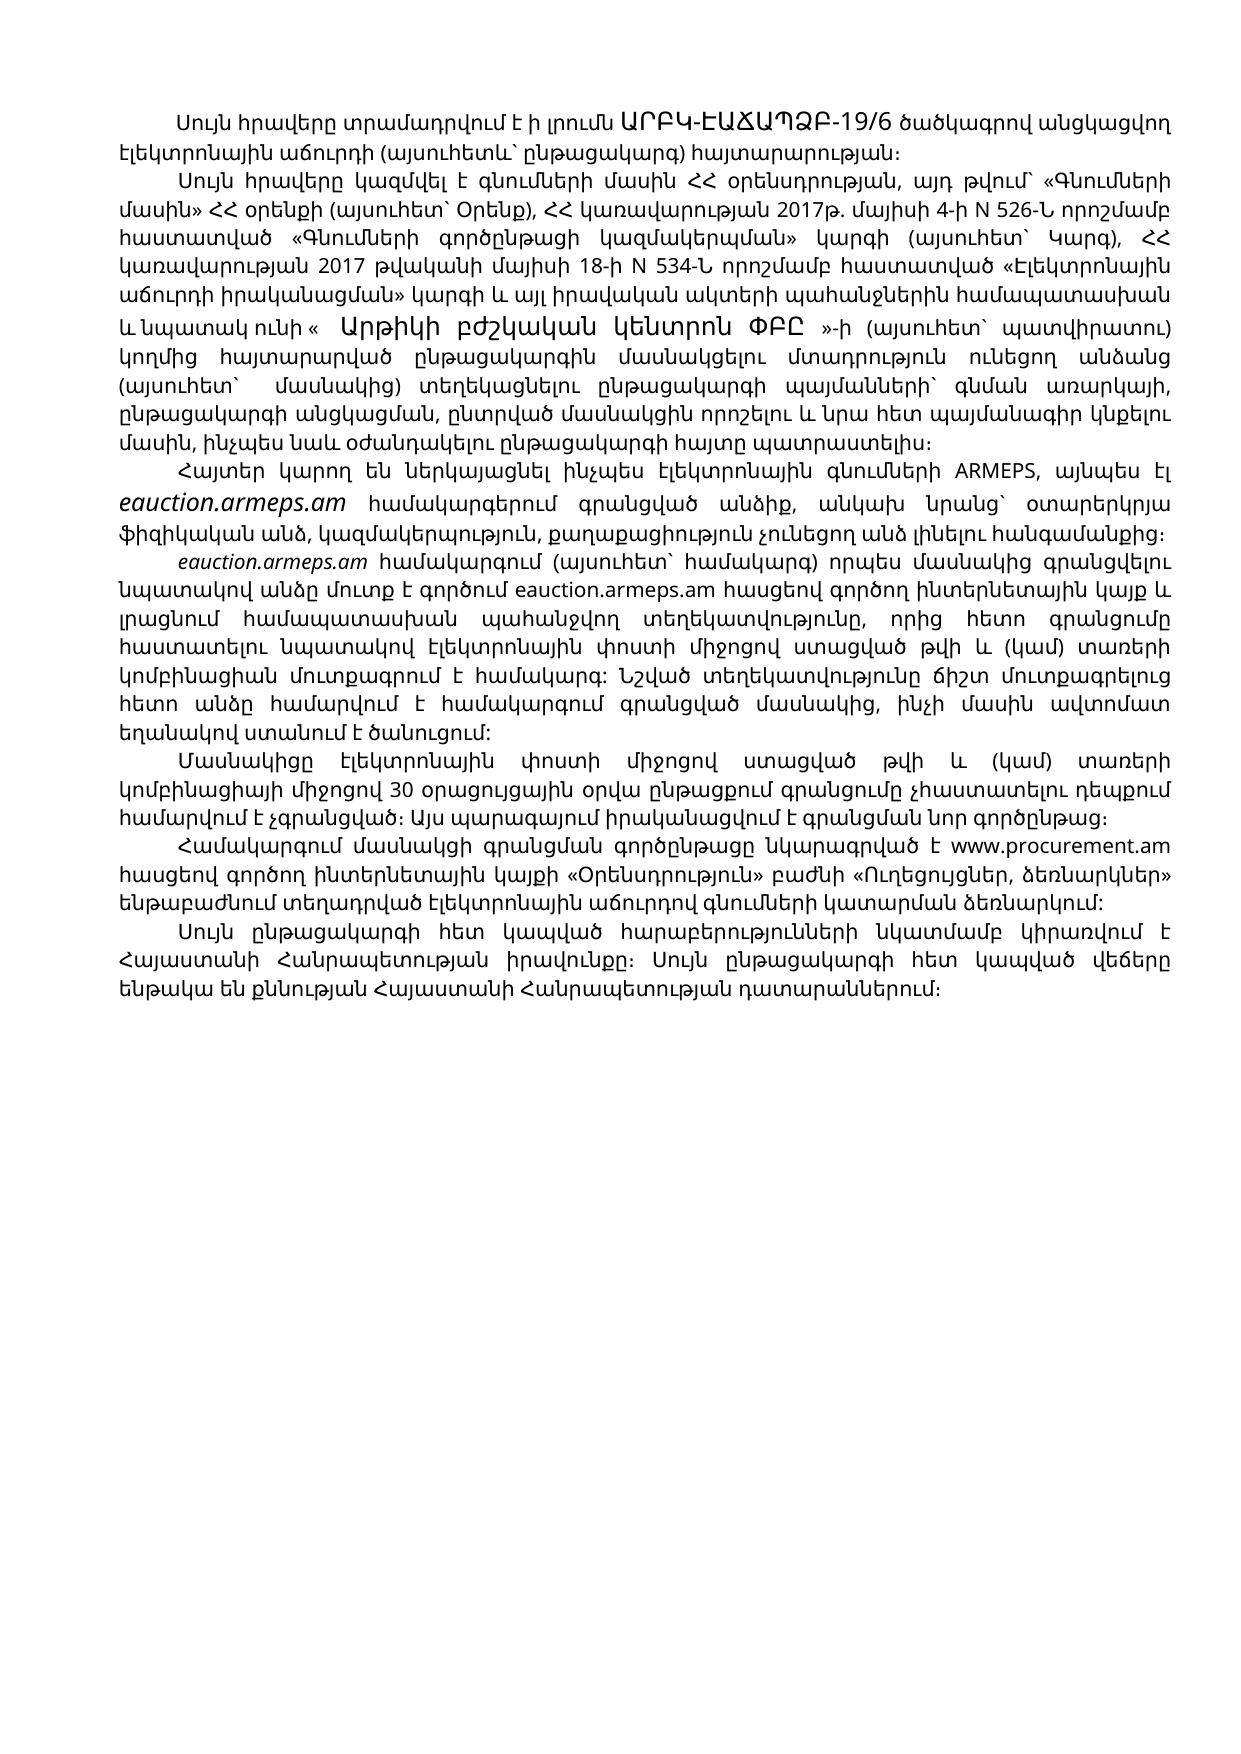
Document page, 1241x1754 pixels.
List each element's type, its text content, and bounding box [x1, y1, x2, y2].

text Համակարգում մասնակցի գրանցման գործընթացը նկարագրված է www.procurement.am հասցեով գործող ինտերնետային կայքի «Օրենսդրություն» բաժնի «Ուղեցույցներ, ձեռնարկներ» ենթաբաժնում տեղադրված էլեկտրոնային աճուրդով գնումների կատարման ձեռնարկում: [118, 832, 1171, 917]
text Սույն հրավերը կազմվել է գնումների մասին ՀՀ օրենսդրության, այդ թվում` «Գնումների մասին» ՀՀ օրենքի (այսուհետ` Օրենք), ՀՀ կառավարության 2017թ. մայիսի 4-ի N 526-Ն որոշմամբ հաստատված «Գնումների գործընթացի կազմակերպման» կարգի (այսուհետ` Կարգ), ՀՀ կառավարության 2017 թվականի մայիսի 18-ի N 534-Ն որոշմամբ հաստատված «Էլեկտրոնային աճուրդի իրականացման» կարգի և այլ իրավական ակտերի պահանջներին համապատասխան և նպատակ ունի « Արթիկի բժշկական կենտրոն ՓԲԸ »-ի (այսուհետ` պատվիրատու) կողմից հայտարարված ընթացակարգին մասնակցելու մտադրություն ունեցող անձանց (այսուհետ` մասնակից) տեղեկացնելու ընթացակարգի պայմանների` գնման առարկայի, ընթացակարգի անցկացման, ընտրված մասնակցին որոշելու և նրա հետ պայմանագիր կնքելու մասին, ինչպես նաև օժանդակելու ընթացակարգի հայտը պատրաստելիս։ [118, 166, 1171, 456]
text Սույն ընթացակարգի հետ կապված հարաբերությունների նկատմամբ կիրառվում է Հայաստանի Հանրապետության իրավունքը։ Սույն ընթացակարգի հետ կապված վեճերը ենթակա են քննության Հայաստանի Հանրապետության դատարաններում։ [118, 917, 1171, 1002]
text Մասնակիցը էլեկտրոնային փոստի միջոցով ստացված թվի և (կամ) տառերի կոմբինացիայի միջոցով 30 օրացույցային օրվա ընթացքում գրանցումը չհաստատելու դեպքում համարվում է չգրանցված։ Այս պարագայում իրականացվում է գրանցման նոր գործընթաց։ [118, 746, 1171, 832]
text Սույն հրավերը տրամադրվում է ի լրումն ԱՐԲԿ-ԷԱՃԱՊՁԲ-19/6 ծածկագրով անցկացվող էլեկտրոնային աճուրդի (այսուհետև` ընթացակարգ) հայտարարության։ [118, 104, 1171, 166]
text Հայտեր կարող են ներկայացնել ինչպես էլեկտրոնային գնումների ARMEPS, այնպես էլ eauction.armeps.am համակարգերում գրանցված անձիք, անկախ նրանց` օտարերկրյա ֆիզիկական անձ, կազմակերպություն, քաղաքացիություն չունեցող անձ լինելու հանգամանքից։ [118, 456, 1171, 547]
text eauction.armeps.am համակարգում (այսուհետ` համակարգ) որպես մասնակից գրանցվելու նպատակով անձը մուտք է գործում eauction.armeps.am հասցեով գործող ինտերնետային կայք և լրացնում համապատասխան պահանջվող տեղեկատվությունը, որից հետո գրանցումը հաստատելու նպատակով էլեկտրոնային փոստի միջոցով ստացված թվի և (կամ) տառերի կոմբինացիան մուտքագրում է համակարգ: Նշված տեղեկատվությունը ճիշտ մուտքագրելուց հետո անձը համարվում է համակարգում գրանցված մասնակից, ինչի մասին ավտոմատ եղանակով ստանում է ծանուցում: [118, 547, 1171, 746]
